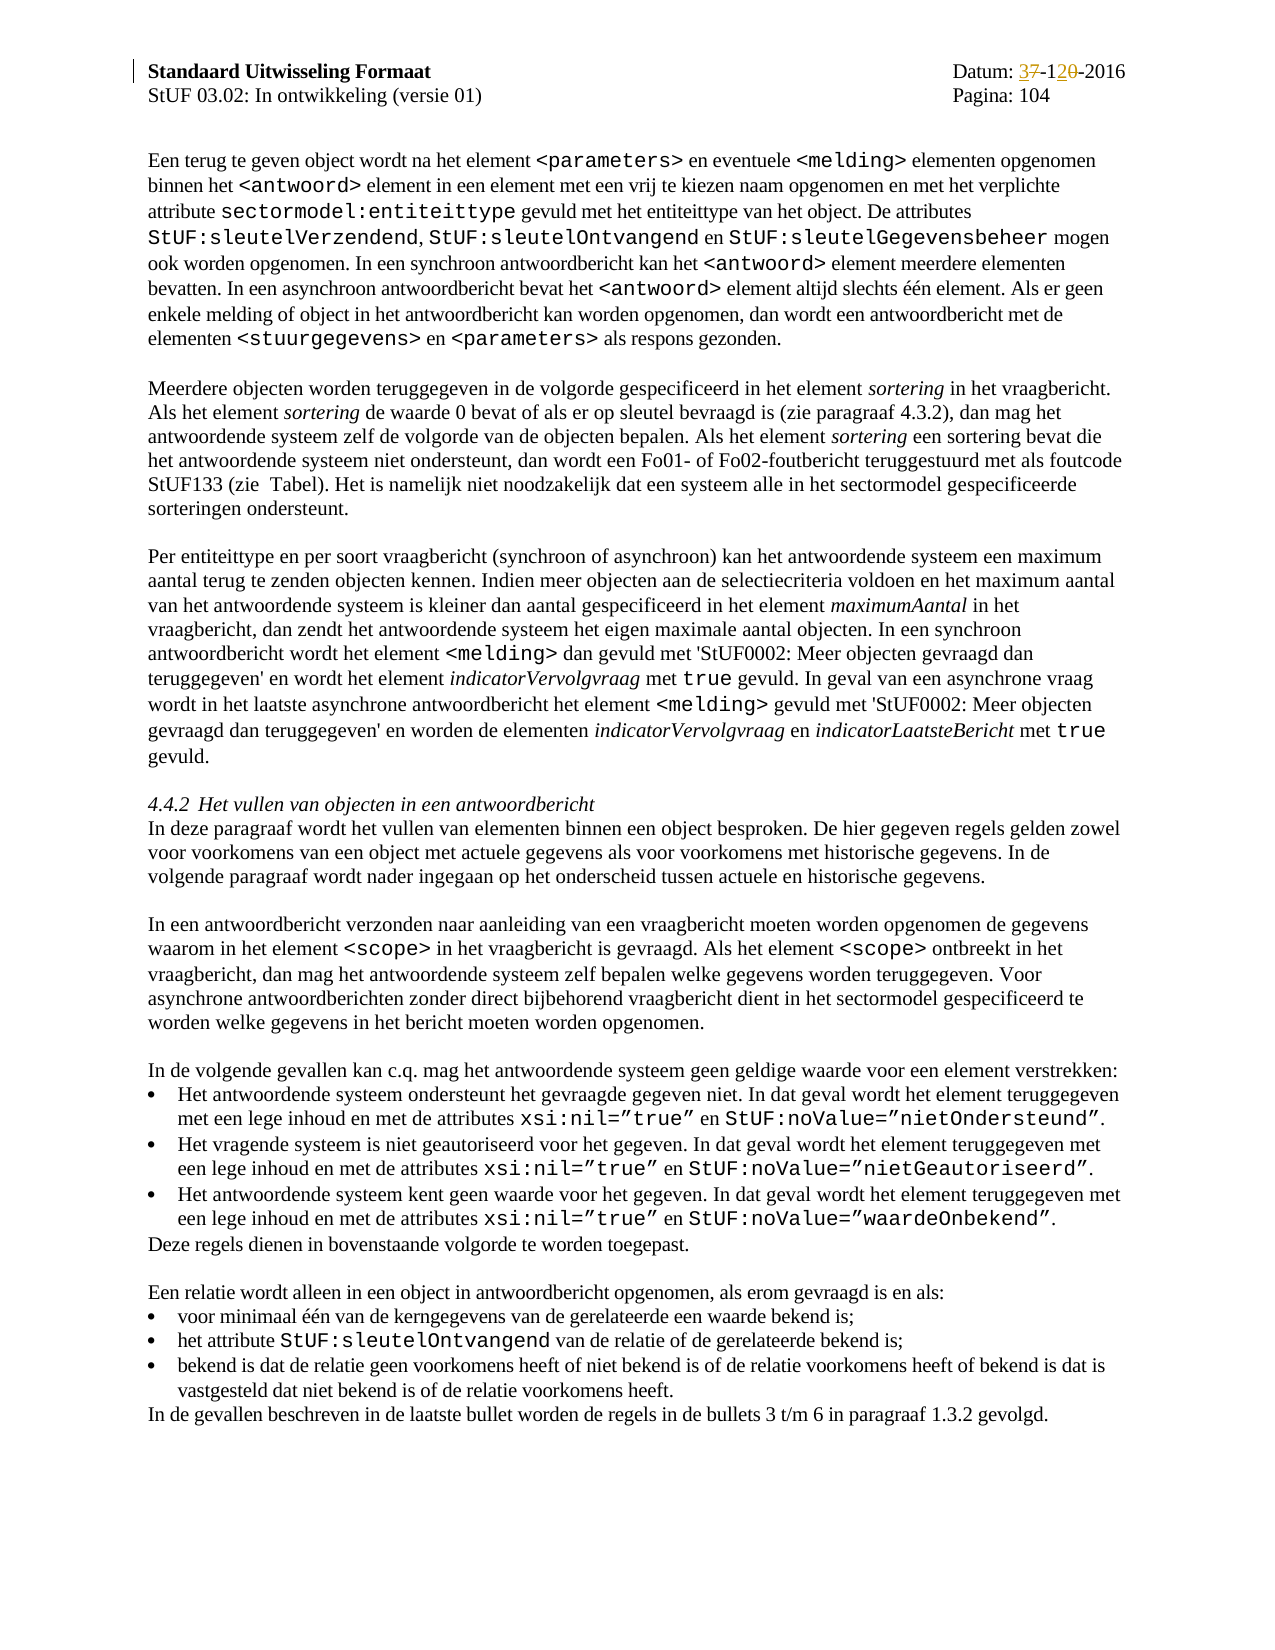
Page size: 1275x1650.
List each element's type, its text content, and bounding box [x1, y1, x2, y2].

subtitle Het vullen van objecten in een antwoordbericht [148, 792, 1127, 816]
list voor minimaal één van de kerngegevens van de gerelateerde een waarde bekend is; [148, 1304, 1127, 1328]
text Per entiteittype en per soort vraagbericht (synchroon of asynchroon) kan het antwoordende systeem een maximum aantal terug te zenden objecten kennen. Indien meer objecten aan de selectiecriteria voldoen en het maximum aantal van het antwoordende systeem is kleiner dan aantal gespecificeerd in het element maximumAantal in het vraagbericht, dan zendt het antwoordende systeem het eigen maximale aantal objecten. In een synchroon antwoordbericht wordt het element <melding> dan gevuld met 'StUF0002: Meer objecten gevraagd dan teruggegeven' en wordt het element indicatorVervolgvraag met true gevuld. In geval van een asynchrone vraag wordt in het laatste asynchrone antwoordbericht het element <melding> gevuld met 'StUF0002: Meer objecten gevraagd dan teruggegeven' en worden de elementen indicatorVervolgvraag en indicatorLaatsteBericht met true gevuld. [148, 544, 1127, 768]
text Een terug te geven object wordt na het element <parameters> en eventuele <melding> elementen opgenomen binnen het <antwoord> element in een element met een vrij te kiezen naam opgenomen en met het verplichte attribute sectormodel:entiteittype gevuld met het entiteittype van het object. De attributes StUF:sleutelVerzendend, StUF:sleutelOntvangend en StUF:sleutelGegevensbeheer mogen ook worden opgenomen. In een synchroon antwoordbericht kan het <antwoord> element meerdere elementen bevatten. In een asynchroon antwoordbericht bevat het <antwoord> element altijd slechts één element. Als er geen enkele melding of object in het antwoordbericht kan worden opgenomen, dan wordt een antwoordbericht met de elementen <stuurgegevens> en <parameters> als respons gezonden. [148, 148, 1127, 352]
text In deze paragraaf wordt het vullen van elementen binnen een object besproken. De hier gegeven regels gelden zowel voor voorkomens van een object met actuele gegevens als voor voorkomens met historische gegevens. In de volgende paragraaf wordt nader ingegaan op het onderscheid tussen actuele en historische gegevens. [148, 816, 1127, 888]
list Het vragende systeem is niet geautoriseerd voor het gegeven. In dat geval wordt het element teruggegeven met een lege inhoud en met de attributes xsi:nil=”true” en StUF:noValue=”nietGeautoriseerd”. [148, 1132, 1127, 1182]
list het attribute StUF:sleutelOntvangend van de relatie of de gerelateerde bekend is; [148, 1328, 1127, 1353]
text Meerdere objecten worden teruggegeven in de volgorde gespecificeerd in het element sortering in het vraagbericht. Als het element sortering de waarde 0 bevat of als er op sleutel bevraagd is (zie paragraaf 6.3.2), dan mag het antwoordende systeem zelf de volgorde van de objecten bepalen. Als het element sortering een sortering bevat die het antwoordende systeem niet ondersteunt, dan wordt een Fo01- of Fo02-foutbericht teruggestuurd met als foutcode StUF133 (zie Tabel). Het is namelijk niet noodzakelijk dat een systeem alle in het sectormodel gespecificeerde sorteringen ondersteunt. [148, 376, 1127, 520]
text Deze regels dienen in bovenstaande volgorde te worden toegepast. [148, 1231, 1127, 1256]
list Het antwoordende systeem ondersteunt het gevraagde gegeven niet. In dat geval wordt het element teruggegeven met een lege inhoud en met de attributes xsi:nil=”true” en StUF:noValue=”nietOndersteund”. [148, 1082, 1127, 1132]
text In de gevallen beschreven in de laatste bullet worden de regels in de bullets 3 t/m 6 in paragraaf 3.4.2 gevolgd. [148, 1402, 1127, 1426]
text In een antwoordbericht verzonden naar aanleiding van een vraagbericht moeten worden opgenomen de gegevens waarom in het element <scope> in het vraagbericht is gevraagd. Als het element <scope> ontbreekt in het vraagbericht, dan mag het antwoordende systeem zelf bepalen welke gegevens worden teruggegeven. Voor asynchrone antwoordberichten zonder direct bijbehorend vraagbericht dient in het sectormodel gespecificeerd te worden welke gegevens in het bericht moeten worden opgenomen. [148, 912, 1127, 1034]
text In de volgende gevallen kan c.q. mag het antwoordende systeem geen geldige waarde voor een element verstrekken: [148, 1058, 1127, 1082]
list bekend is dat de relatie geen voorkomens heeft of niet bekend is of de relatie voorkomens heeft of bekend is dat is vastgesteld dat niet bekend is of de relatie voorkomens heeft. [148, 1353, 1127, 1402]
text Een relatie wordt alleen in een object in antwoordbericht opgenomen, als erom gevraagd is en als: [148, 1279, 1127, 1304]
list Het antwoordende systeem kent geen waarde voor het gegeven. In dat geval wordt het element teruggegeven met een lege inhoud en met de attributes xsi:nil=”true” en StUF:noValue=”waardeOnbekend”. [148, 1182, 1127, 1231]
